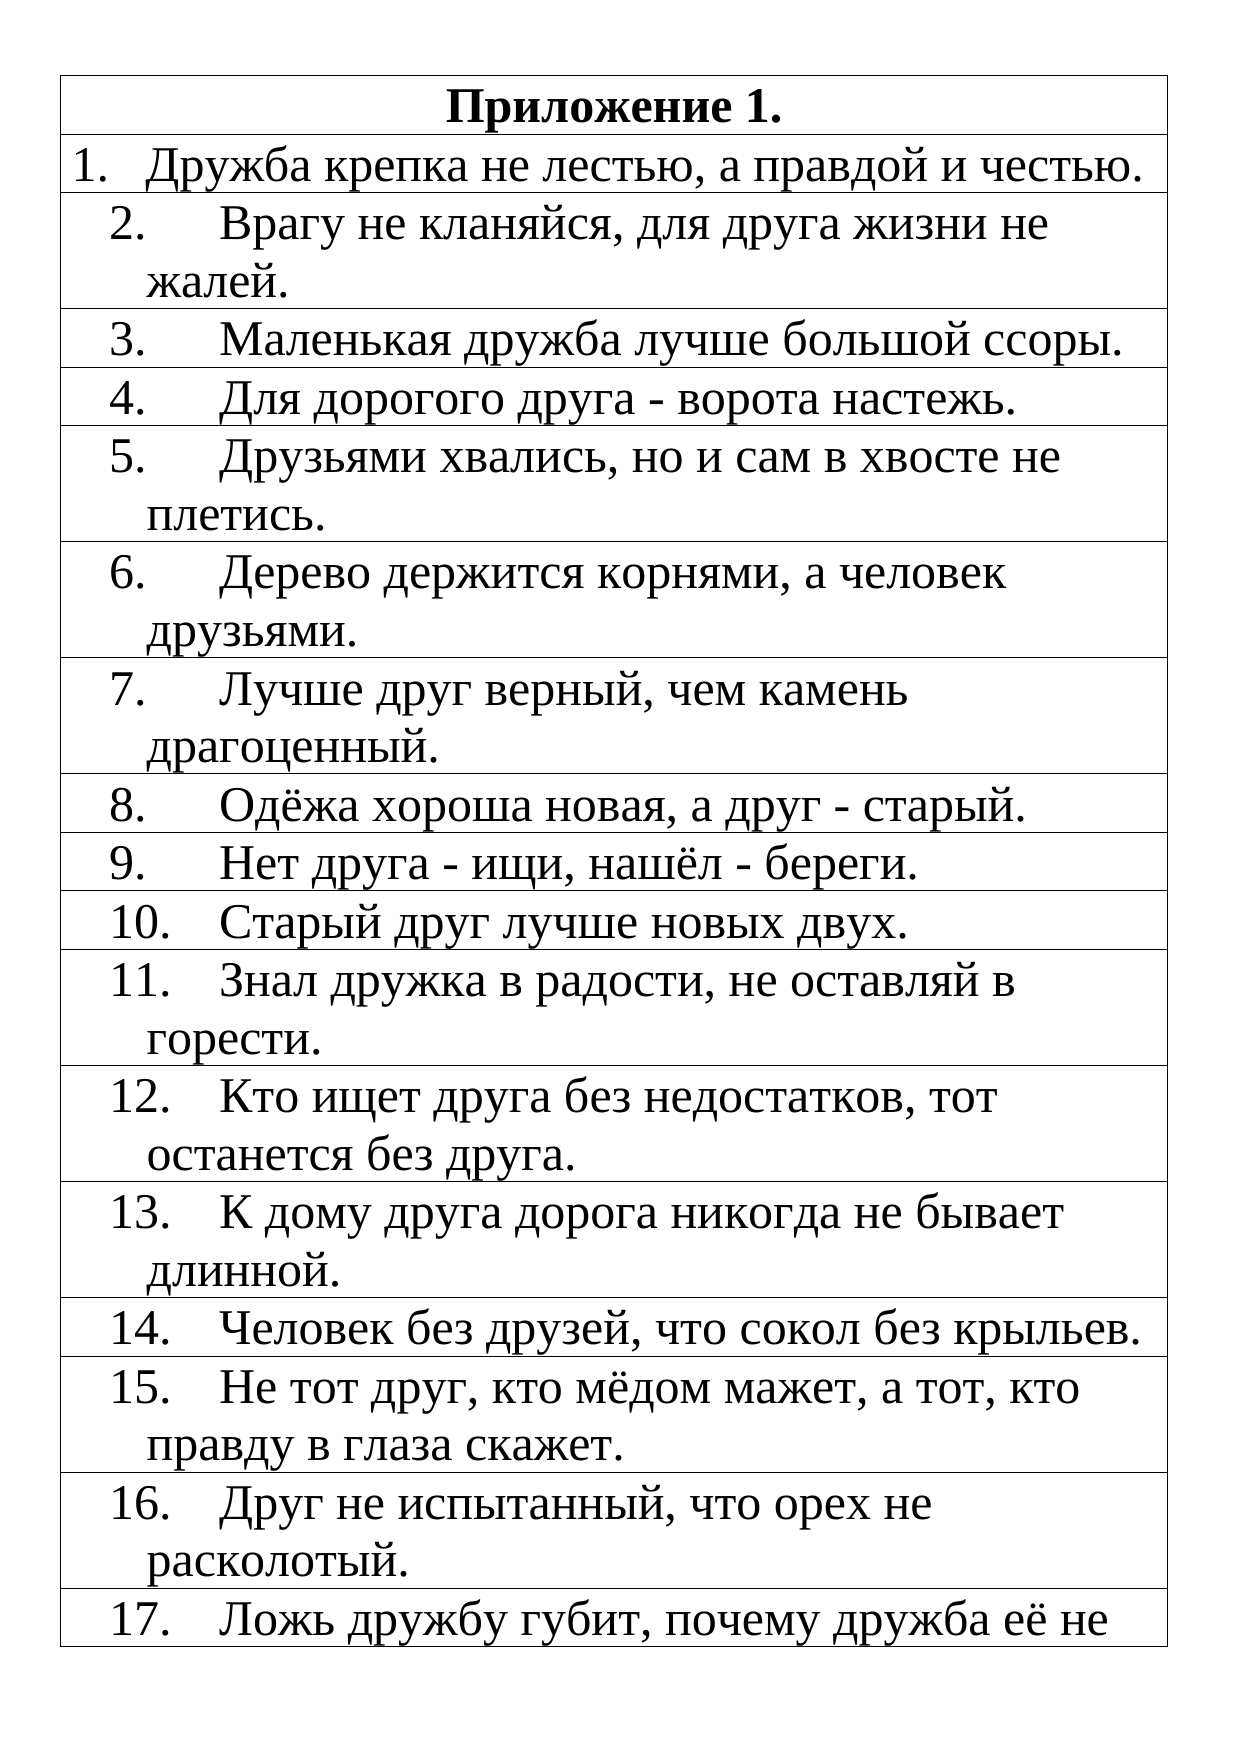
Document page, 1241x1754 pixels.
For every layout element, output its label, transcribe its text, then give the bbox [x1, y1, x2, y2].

table_cell Человек без друзей, что сокол без крыльев. [61, 1298, 1167, 1356]
table_cell Дерево держится корнями, а человек друзьями. [61, 542, 1167, 657]
table_cell Кто ищет друга без недостатков, тот останется без друга. [61, 1066, 1167, 1181]
table_cell Старый друг лучше новых двух. [61, 891, 1167, 949]
table_header Приложение 1. [61, 76, 1167, 133]
table_cell Знал дружка в радости, не оставляй в горести. [61, 950, 1167, 1065]
table_cell Не тот друг, кто мёдом мажет, а тот, кто правду в глаза скажет. [61, 1357, 1167, 1472]
table_cell Маленькая дружба лучше большой ссоры. [61, 309, 1167, 367]
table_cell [61, 1589, 1167, 1646]
table_cell Для дорогого друга - ворота настежь. [61, 368, 1167, 425]
table_cell Друзьями хвались, но и сам в хвосте не плетись. [61, 426, 1167, 541]
table_cell К дому друга дорога никогда не бывает длинной. [61, 1182, 1167, 1297]
table_cell Врагу не кланяйся, для друга жизни не жалей. [61, 193, 1167, 308]
table_cell Дружба крепка не лестью, а правдой и честью. [61, 135, 1167, 192]
table_cell Нет друга - ищи, нашёл - береги. [61, 833, 1167, 890]
table_cell Одёжа хороша новая, а друг - старый. [61, 774, 1167, 832]
table_cell Лучше друг верный, чем камень драгоценный. [61, 658, 1167, 773]
table_cell Друг не испытанный, что орех не расколотый. [61, 1473, 1167, 1588]
